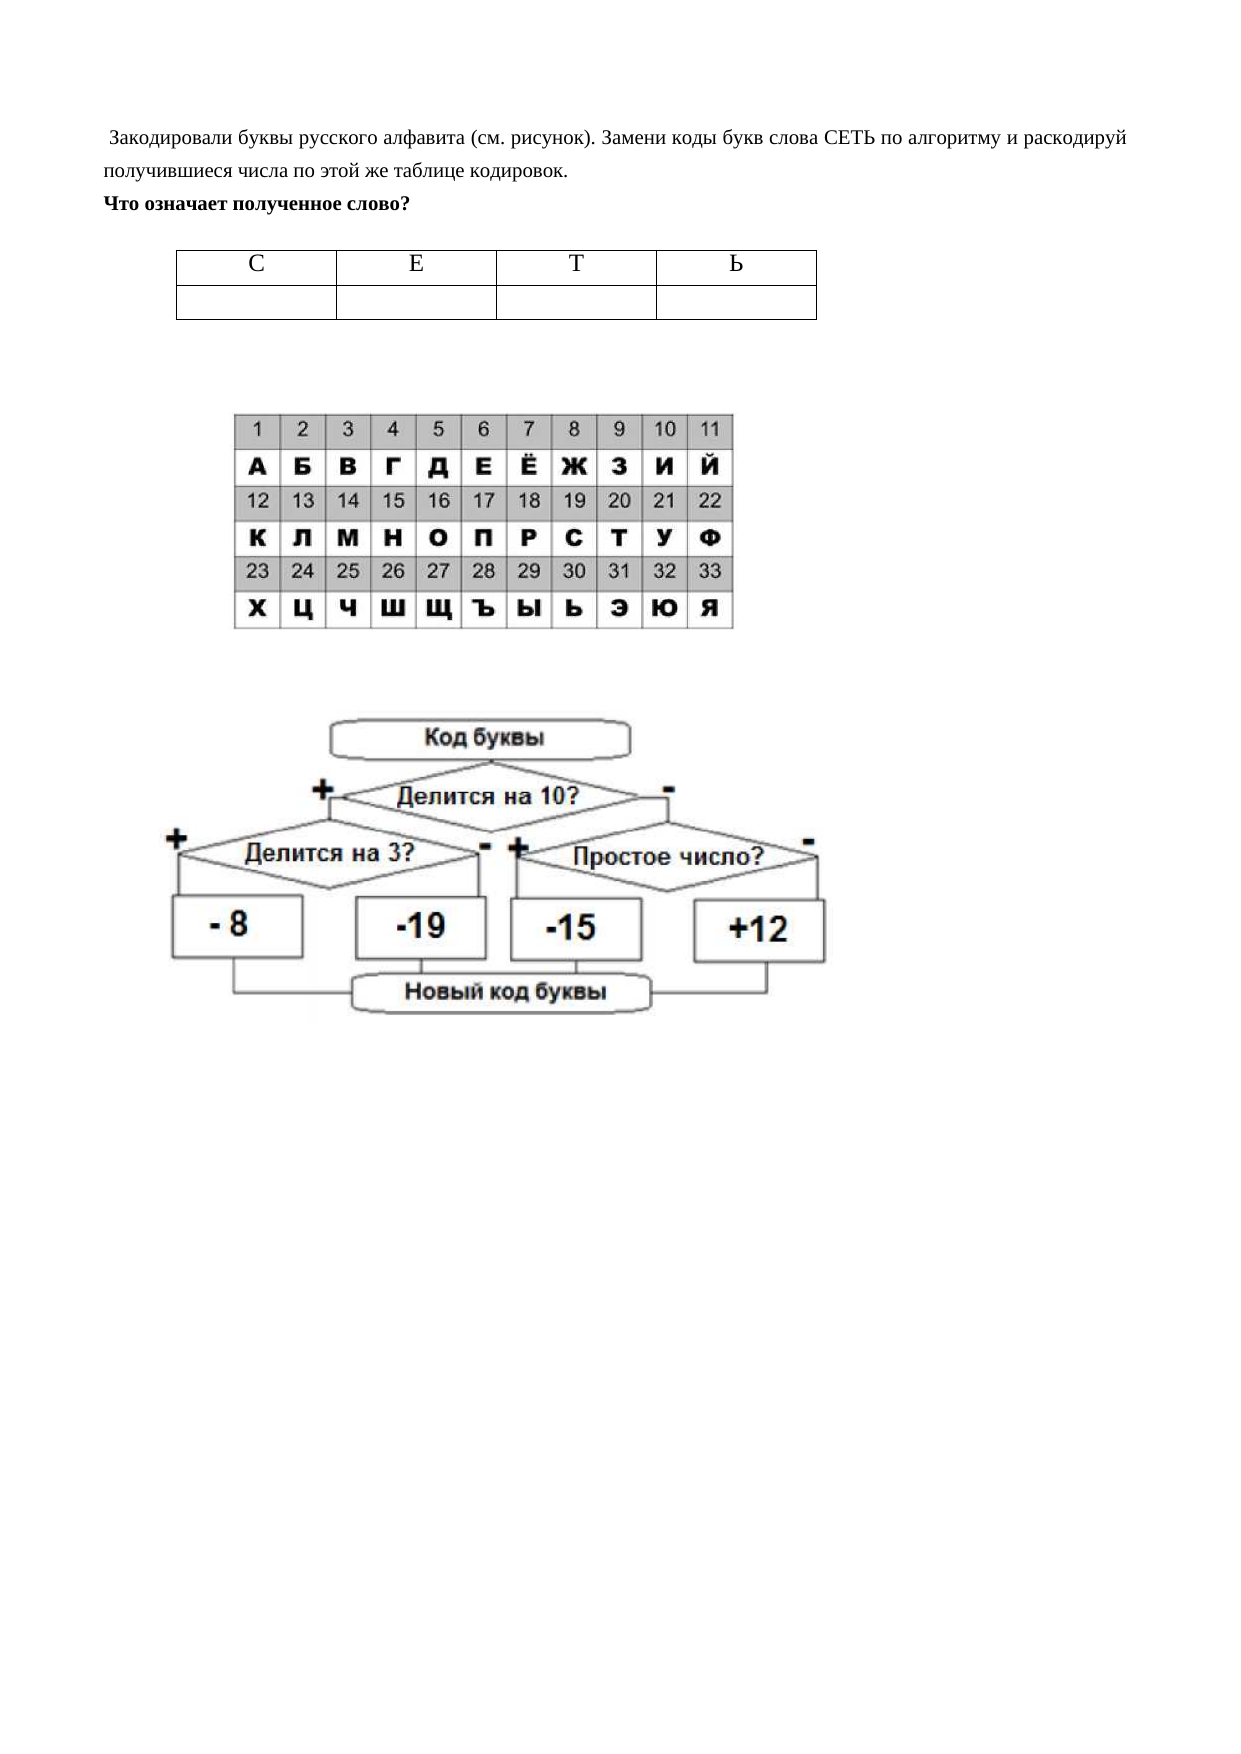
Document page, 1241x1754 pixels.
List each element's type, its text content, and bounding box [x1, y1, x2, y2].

table_cell [657, 286, 816, 319]
table_cell [337, 286, 496, 319]
table_header Е [337, 251, 496, 285]
table_cell [177, 286, 336, 319]
table_cell [497, 286, 656, 319]
table_header С [177, 251, 336, 285]
text Закодировали буквы русского алфавита (см. рисунок). Замени коды букв слова СЕТЬ по алгоритму и раскодируй получившиеся числа по этой же таблице кодировок. [103, 118, 1129, 184]
table_header Ь [657, 251, 816, 285]
picture [159, 709, 833, 1026]
text Что означает полученное слово? [103, 184, 1129, 217]
table_header Т [497, 251, 656, 285]
picture [229, 412, 738, 630]
